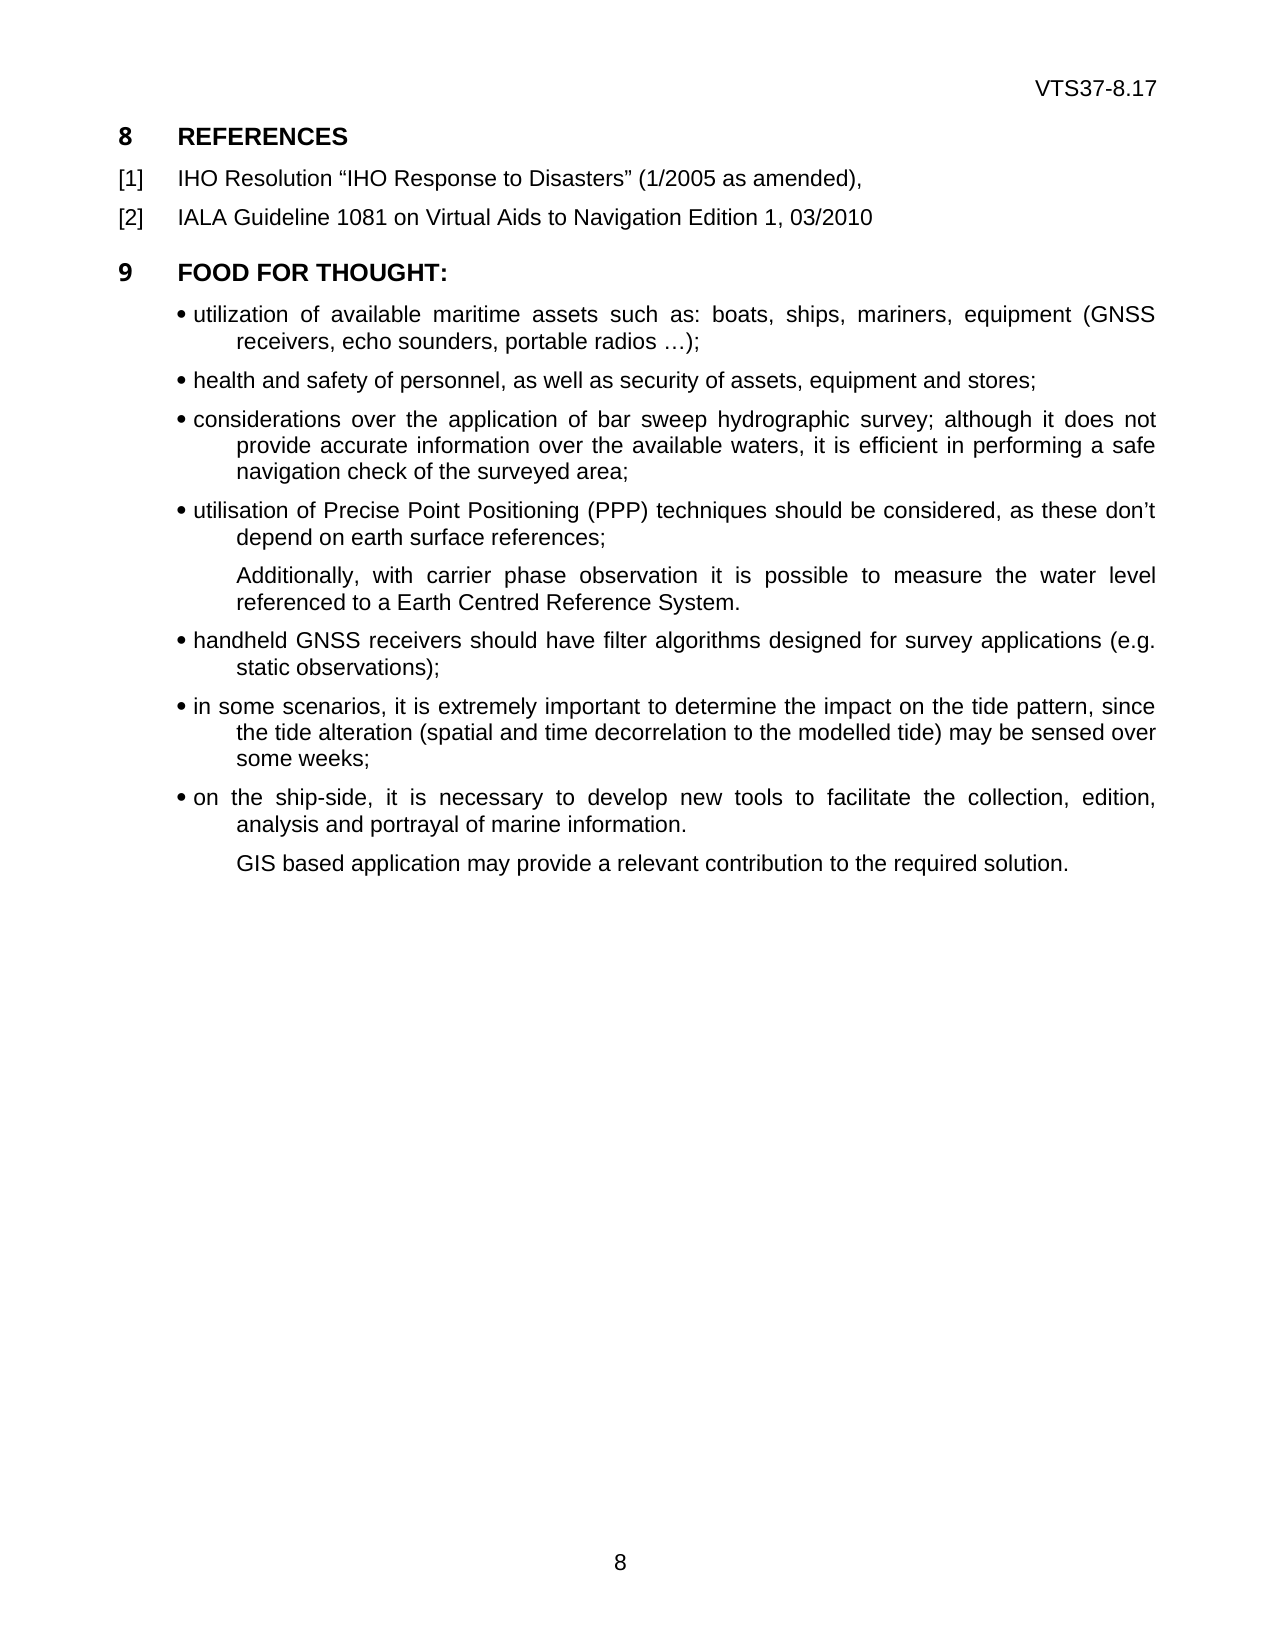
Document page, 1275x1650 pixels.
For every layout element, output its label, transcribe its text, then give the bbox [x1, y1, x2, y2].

text IALA Guideline 1081 on Virtual Aids to Navigation Edition 1, 03/2010 [118, 203, 1157, 230]
text health and safety of personnel, as well as security of assets, equipment and stores; [177, 367, 1157, 393]
text utilisation of Precise Point Positioning (PPP) techniques should be considered, as these don’t depend on earth surface references; [177, 497, 1157, 550]
text considerations over the application of bar sweep hydrographic survey; although it does not provide accurate information over the available waters, it is efficient in performing a safe navigation check of the surveyed area; [177, 406, 1157, 484]
text on the ship-side, it is necessary to develop new tools to facilitate the collection, edition, analysis and portrayal of marine information. [177, 784, 1157, 837]
text in some scenarios, it is extremely important to determine the impact on the tide pattern, since the tide alteration (spatial and time decorrelation to the modelled tide) may be sensed over some weeks; [177, 693, 1157, 772]
text Food for thought: [118, 255, 1157, 289]
text GIS based application may provide a relevant contribution to the required solution. [236, 849, 1157, 876]
text References [118, 118, 1157, 152]
text IHO Resolution “IHO Response to Disasters” (1/2005 as amended), [118, 165, 1157, 191]
text utilization of available maritime assets such as: boats, ships, mariners, equipment (GNSS receivers, echo sounders, portable radios …); [177, 301, 1157, 354]
text Additionally, with carrier phase observation it is possible to measure the water level referenced to a Earth Centred Reference System. [236, 562, 1157, 615]
text handheld GNSS receivers should have filter algorithms designed for survey applications (e.g. static observations); [177, 627, 1157, 680]
